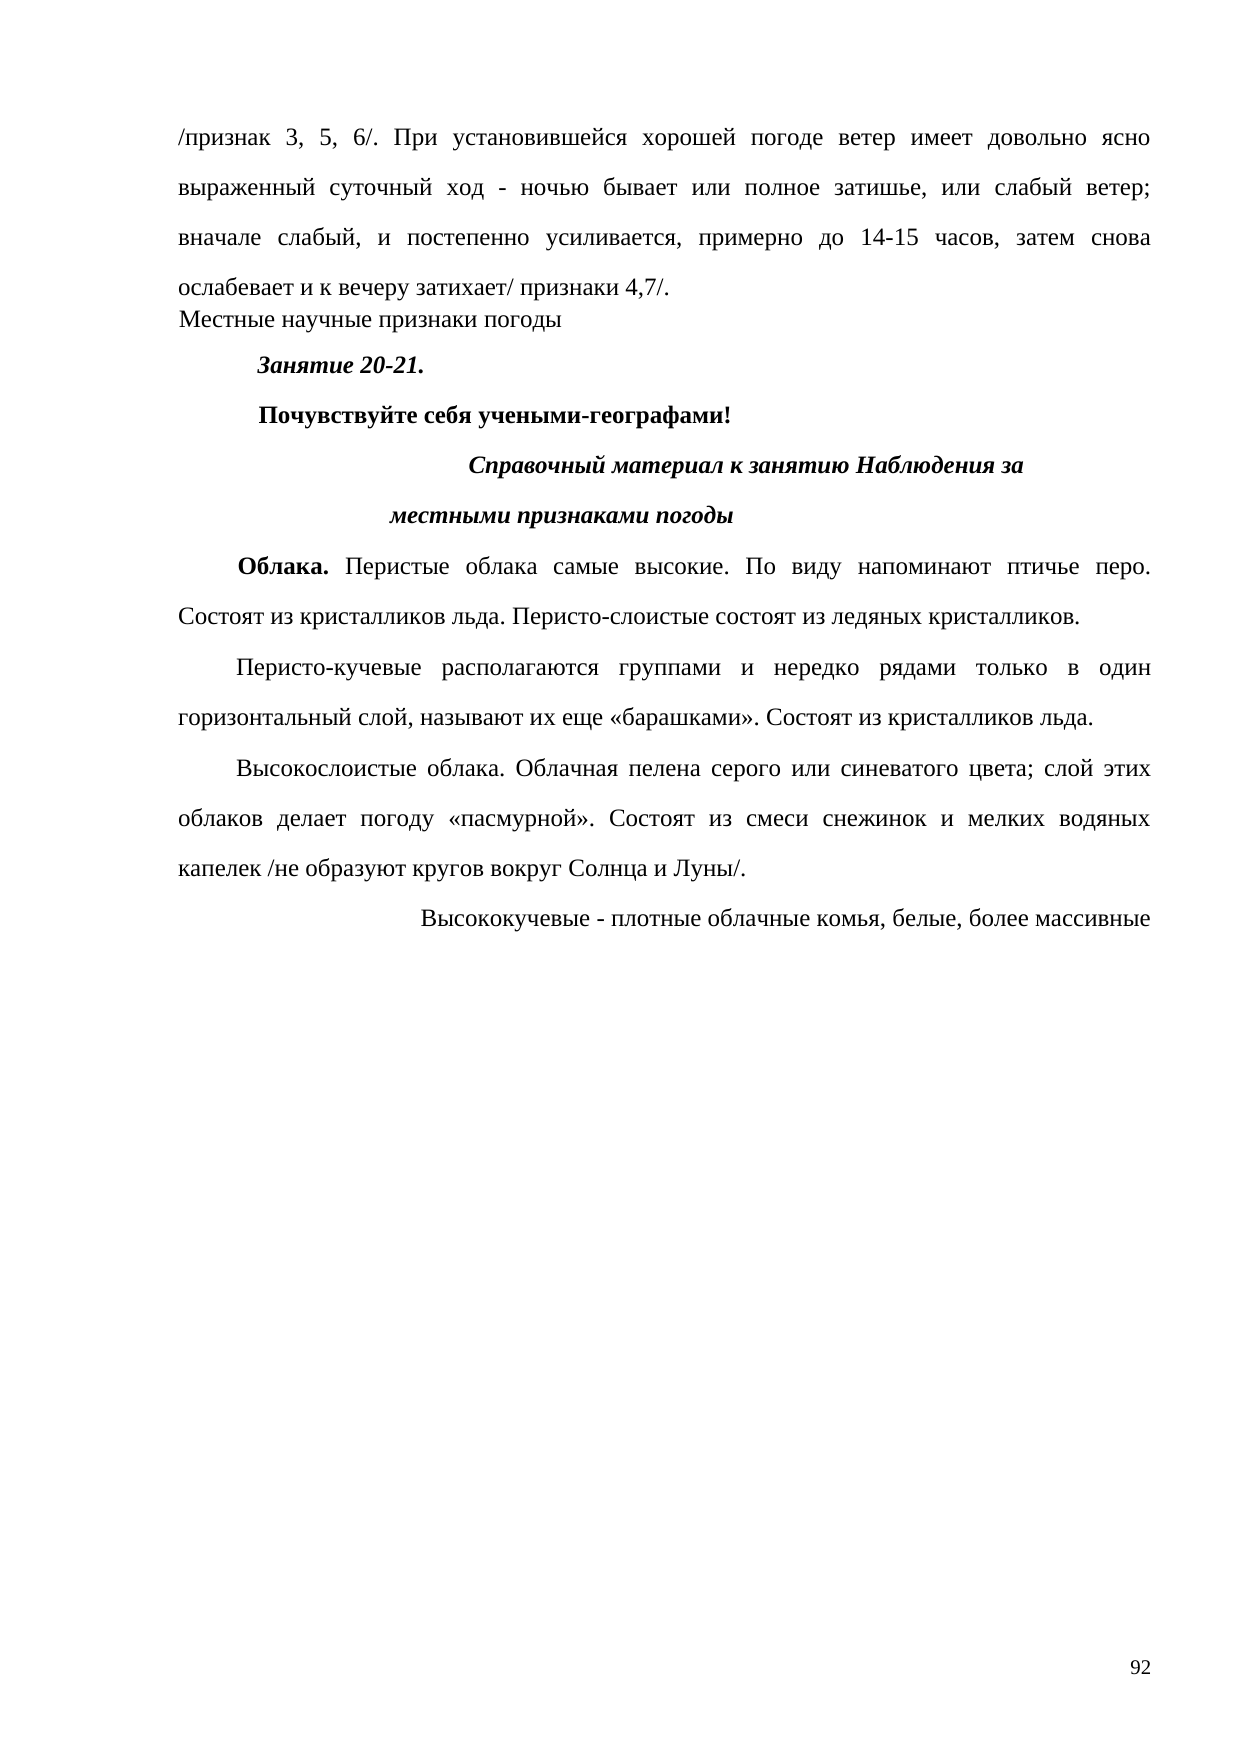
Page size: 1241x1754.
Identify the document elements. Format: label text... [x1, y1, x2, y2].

text Облака. Перистые облака самые высокие. По виду напоминают птичье перо. Состоят из кристалликов льда. Перисто-слоистые состоят из ледяных кристалликов. [178, 535, 1152, 635]
text Справочный материал к занятию Наблюдения за местными признаками погоды [390, 434, 1036, 534]
text Перисто-кучевые располагаются группами и нередко рядами только в один горизонтальный слой, называют их еще «барашками». Состоят из кристалликов льда. [178, 635, 1152, 735]
text Почувствуйте себя учеными-географами! [237, 383, 1152, 433]
text Высокослоистые облака. Облачная пелена серого или синеватого цвета; слой этих облаков делает погоду «пасмурной». Состоят из смеси снежинок и мелких водяных капелек /не образуют кругов вокруг Солнца и Луны/. [178, 736, 1152, 886]
text /признак 3, 5, 6/. При установившейся хорошей погоде ветер имеет довольно ясно выраженный суточный ход - ночью бывает или полное затишье, или слабый ветер; вначале слабый, и постепенно усиливается, примерно до 14-15 часов, затем снова ослабевает и к вечеру затихает/ признаки 4,7/. [178, 106, 1151, 306]
text Занятие 20-21. [236, 306, 1152, 383]
text Высококучевые - плотные облачные комья, белые, более массивные [178, 886, 1151, 936]
